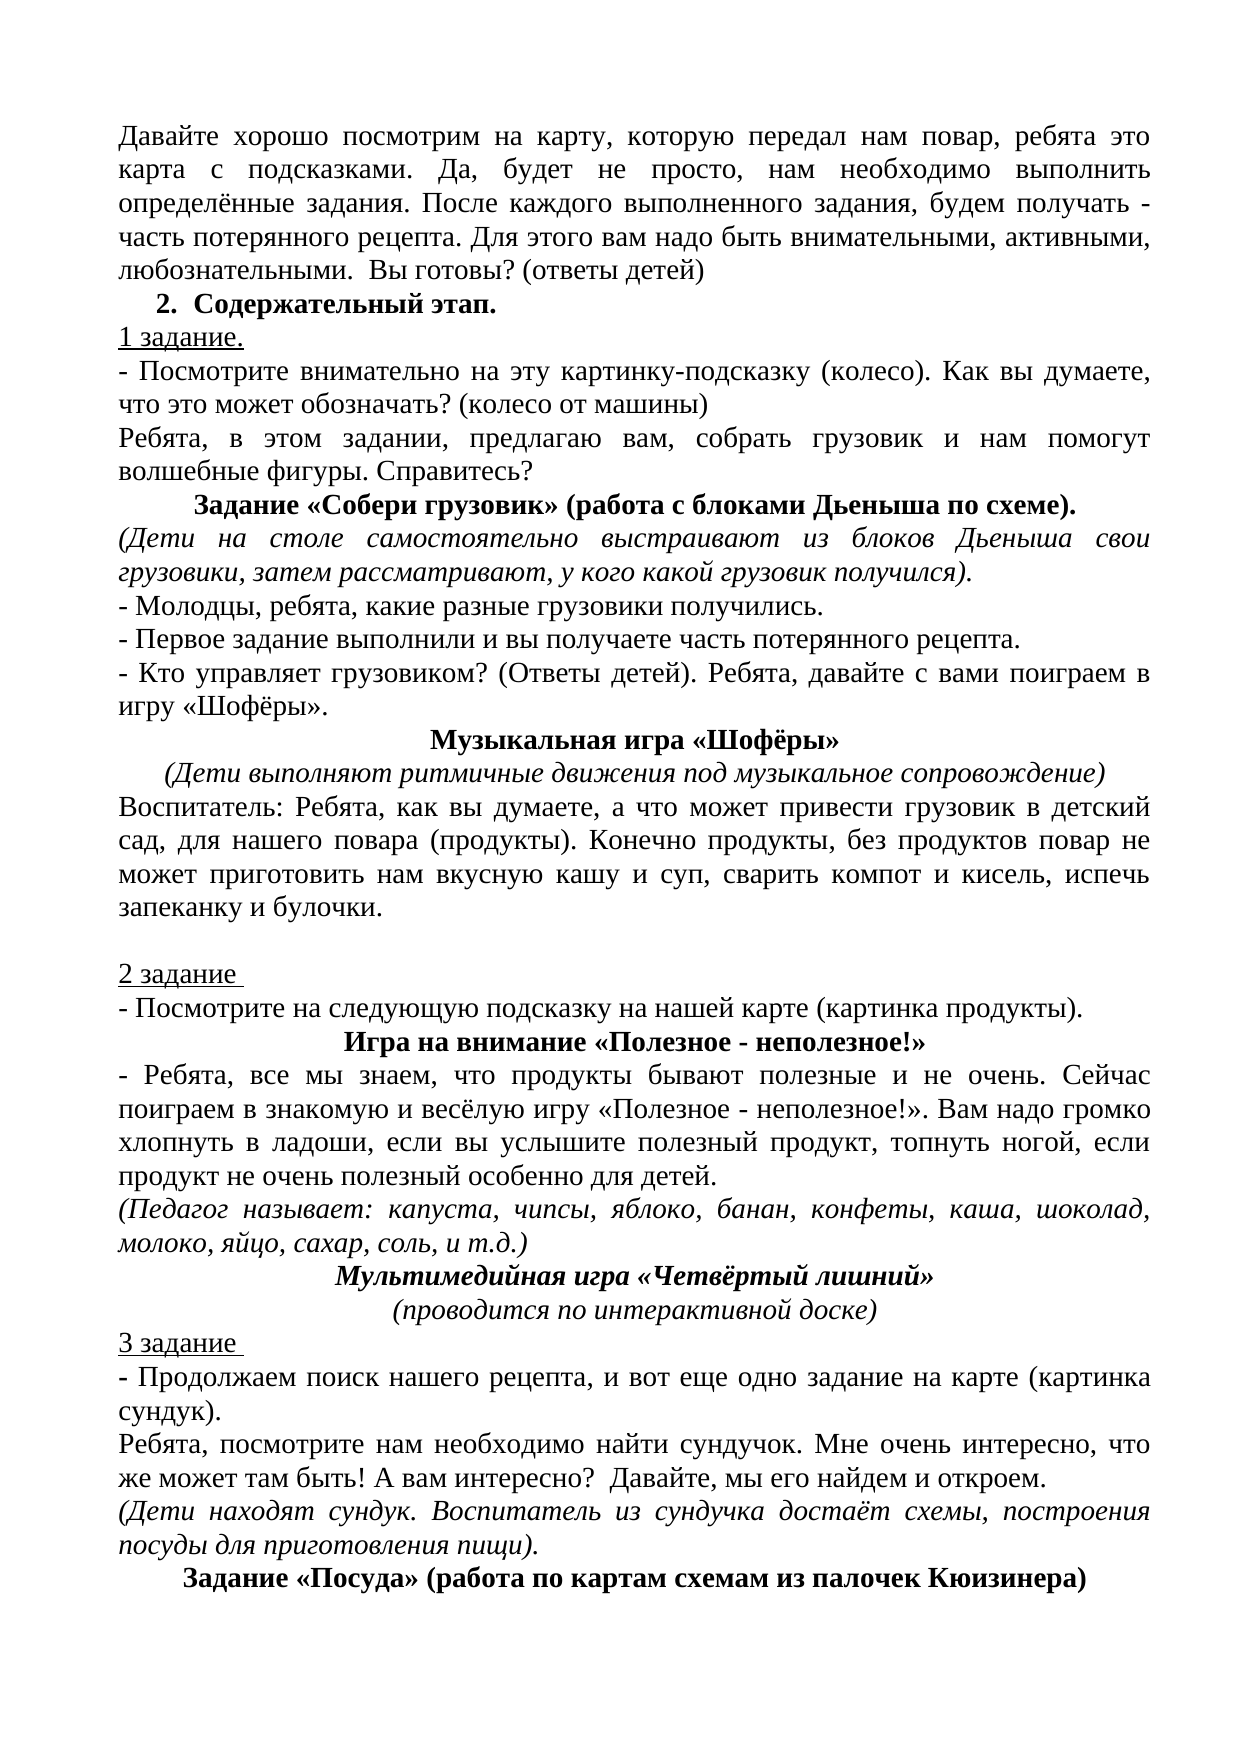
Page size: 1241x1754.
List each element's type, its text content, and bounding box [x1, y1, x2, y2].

text 3 задание [118, 1326, 1152, 1359]
text Ребята, посмотрите нам необходимо найти сундучок. Мне очень интересно, что же может там быть! А вам интересно? Давайте, мы его найдем и откроем. [118, 1426, 1152, 1493]
text (Дети находят сундук. Воспитатель из сундучка достаёт схемы, построения посуды для приготовления пищи). [118, 1493, 1152, 1560]
text (Педагог называет: капуста, чипсы, яблоко, банан, конфеты, каша, шоколад, молоко, яйцо, сахар, соль, и т.д.) [118, 1191, 1152, 1258]
text Ребята, в этом задании, предлагаю вам, собрать грузовик и нам помогут волшебные фигуры. Справитесь? [118, 420, 1152, 487]
text - Кто управляет грузовиком? (Ответы детей). Ребята, давайте с вами поиграем в игру «Шофёры». [118, 655, 1152, 722]
text (проводится по интерактивной доске) [118, 1292, 1152, 1326]
text Музыкальная игра «Шофёры» [118, 722, 1152, 755]
text - Посмотрите на следующую подсказку на нашей карте (картинка продукты). [118, 990, 1152, 1024]
text 2 задание [118, 957, 1152, 990]
text - Первое задание выполнили и вы получаете часть потерянного рецепта. [118, 621, 1152, 655]
text (Дети на столе самостоятельно выстраивают из блоков Дьеныша свои грузовики, затем рассматривают, у кого какой грузовик получился). [118, 521, 1152, 588]
text Задание «Посуда» (работа по картам схемам из палочек Кюизинера) [118, 1560, 1152, 1594]
text Задание «Собери грузовик» (работа с блоками Дьеныша по схеме). [118, 487, 1152, 521]
text - Посмотрите внимательно на эту картинку-подсказку (колесо). Как вы думаете, что это может обозначать? (колесо от машины) [118, 353, 1152, 420]
text - Продолжаем поиск нашего рецепта, и вот еще одно задание на карте (картинка сундук). [118, 1359, 1152, 1426]
text Воспитатель: Ребята, как вы думаете, а что может привести грузовик в детский сад, для нашего повара (продукты). Конечно продукты, без продуктов повар не может приготовить нам вкусную кашу и суп, сварить компот и кисель, испечь запеканку и булочки. [118, 789, 1152, 923]
text - Молодцы, ребята, какие разные грузовики получились. [118, 588, 1152, 621]
list Содержательный этап. [156, 286, 1152, 319]
text - Ребята, все мы знаем, что продукты бывают полезные и не очень. Сейчас поиграем в знакомую и весёлую игру «Полезное - неполезное!». Вам надо громко хлопнуть в ладоши, если вы услышите полезный продукт, топнуть ногой, если продукт не очень полезный особенно для детей. [118, 1057, 1152, 1191]
text 1 задание. [118, 319, 1152, 353]
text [118, 118, 1152, 286]
text (Дети выполняют ритмичные движения под музыкальное сопровождение) [118, 755, 1152, 789]
text Мультимедийная игра «Четвёртый лишний» [118, 1258, 1152, 1292]
text Игра на внимание «Полезное - неполезное!» [118, 1024, 1152, 1057]
